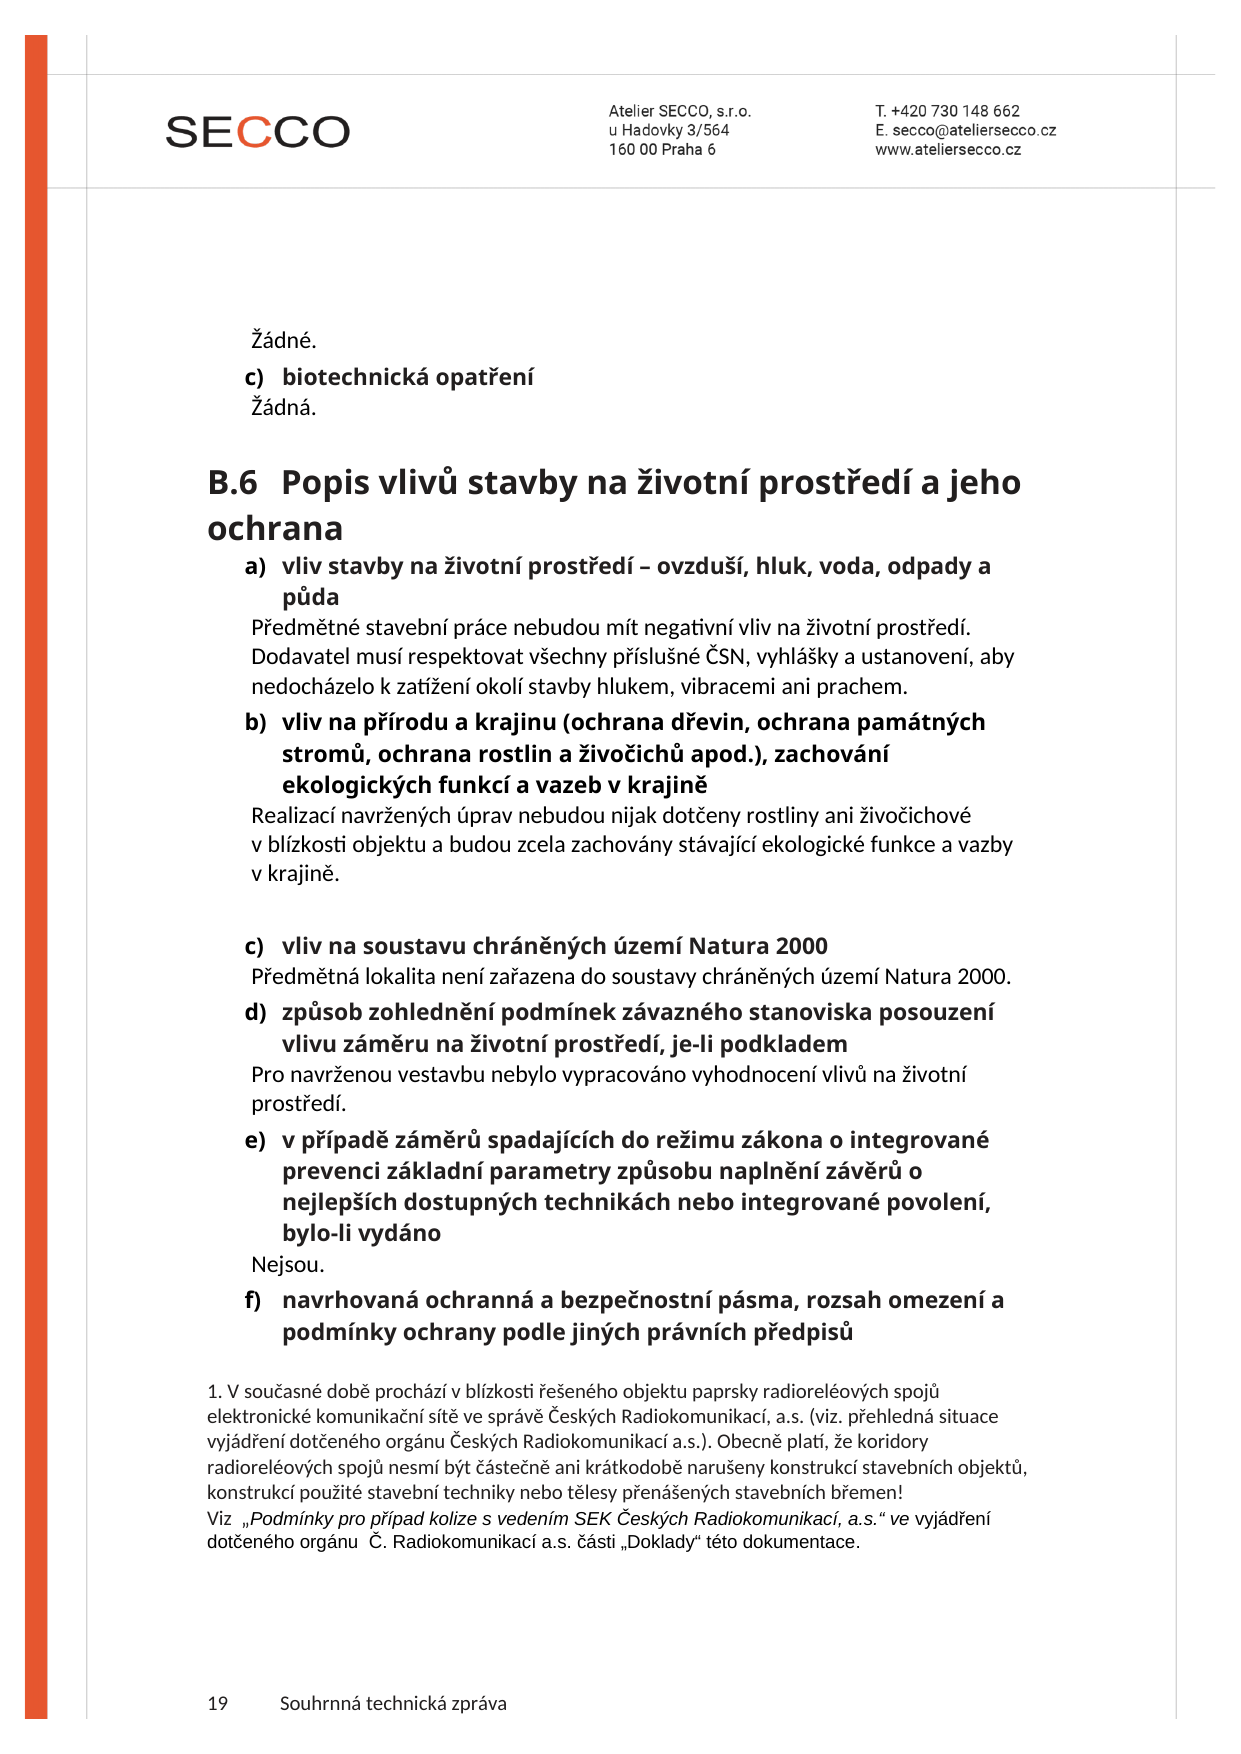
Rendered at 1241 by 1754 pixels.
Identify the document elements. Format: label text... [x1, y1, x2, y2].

text Popis vlivů stavby na životní prostředí a jeho ochrana [207, 459, 1033, 550]
text Viz „Podmínky pro případ kolize s vedením SEK Českých Radiokomunikací, a.s.“ ve vyjádření dotčeného orgánu Č. Radiokomunikací a.s. části „Doklady“ této dokumentace. [207, 1505, 1033, 1552]
text způsob zohlednění podmínek závazného stanoviska posouzení vlivu záměru na životní prostředí, je-li podkladem [244, 996, 1033, 1059]
text navrhovaná ochranná a bezpečnostní pásma, rozsah omezení a podmínky ochrany podle jiných právních předpisů [244, 1284, 1033, 1347]
text vliv na soustavu chráněných území Natura 2000 [244, 929, 1033, 961]
text Pro navrženou vestavbu nebylo vypracováno vyhodnocení vlivů na životní prostředí. [251, 1059, 1033, 1117]
text Žádná. [251, 392, 1033, 421]
text vliv na přírodu a krajinu (ochrana dřevin, ochrana památných stromů, ochrana rostlin a živočichů apod.), zachování ekologických funkcí a vazeb v krajině [244, 706, 1033, 800]
text Nejsou. [251, 1249, 1033, 1278]
text Předmětné stavební práce nebudou mít negativní vliv na životní prostředí. Dodavatel musí respektovat všechny příslušné ČSN, vyhlášky a ustanovení, aby nedocházelo k zatížení okolí stavby hlukem, vibracemi ani prachem. [251, 612, 1033, 700]
text Žádné. [251, 325, 1033, 354]
text Realizací navržených úprav nebudou nijak dotčeny rostliny ani živočichové v blízkosti objektu a budou zcela zachovány stávající ekologické funkce a vazby v krajině. [251, 800, 1033, 888]
list biotechnická opatření [244, 360, 1033, 392]
text v případě záměrů spadajících do režimu zákona o integrované prevenci základní parametry způsobu naplnění závěrů o nejlepších dostupných technikách nebo integrované povolení, bylo-li vydáno [244, 1124, 1033, 1249]
text 1. V současné době prochází v blízkosti řešeného objektu paprsky radioreléových spojů elektronické komunikační sítě ve správě Českých Radiokomunikací, a.s. (viz. přehledná situace vyjádření dotčeného orgánu Českých Radiokomunikací a.s.). Obecně platí, že koridory [207, 1378, 1033, 1454]
picture [24, 35, 1216, 1719]
list vliv stavby na životní prostředí – ovzduší, hluk, voda, odpady a půda [244, 550, 1033, 612]
text radioreléových spojů nesmí být částečně ani krátkodobě narušeny konstrukcí stavebních objektů, konstrukcí použité stavební techniky nebo tělesy přenášených stavebních břemen! [207, 1454, 1033, 1505]
text Předmětná lokalita není zařazena do soustavy chráněných území Natura 2000. [251, 961, 1033, 990]
